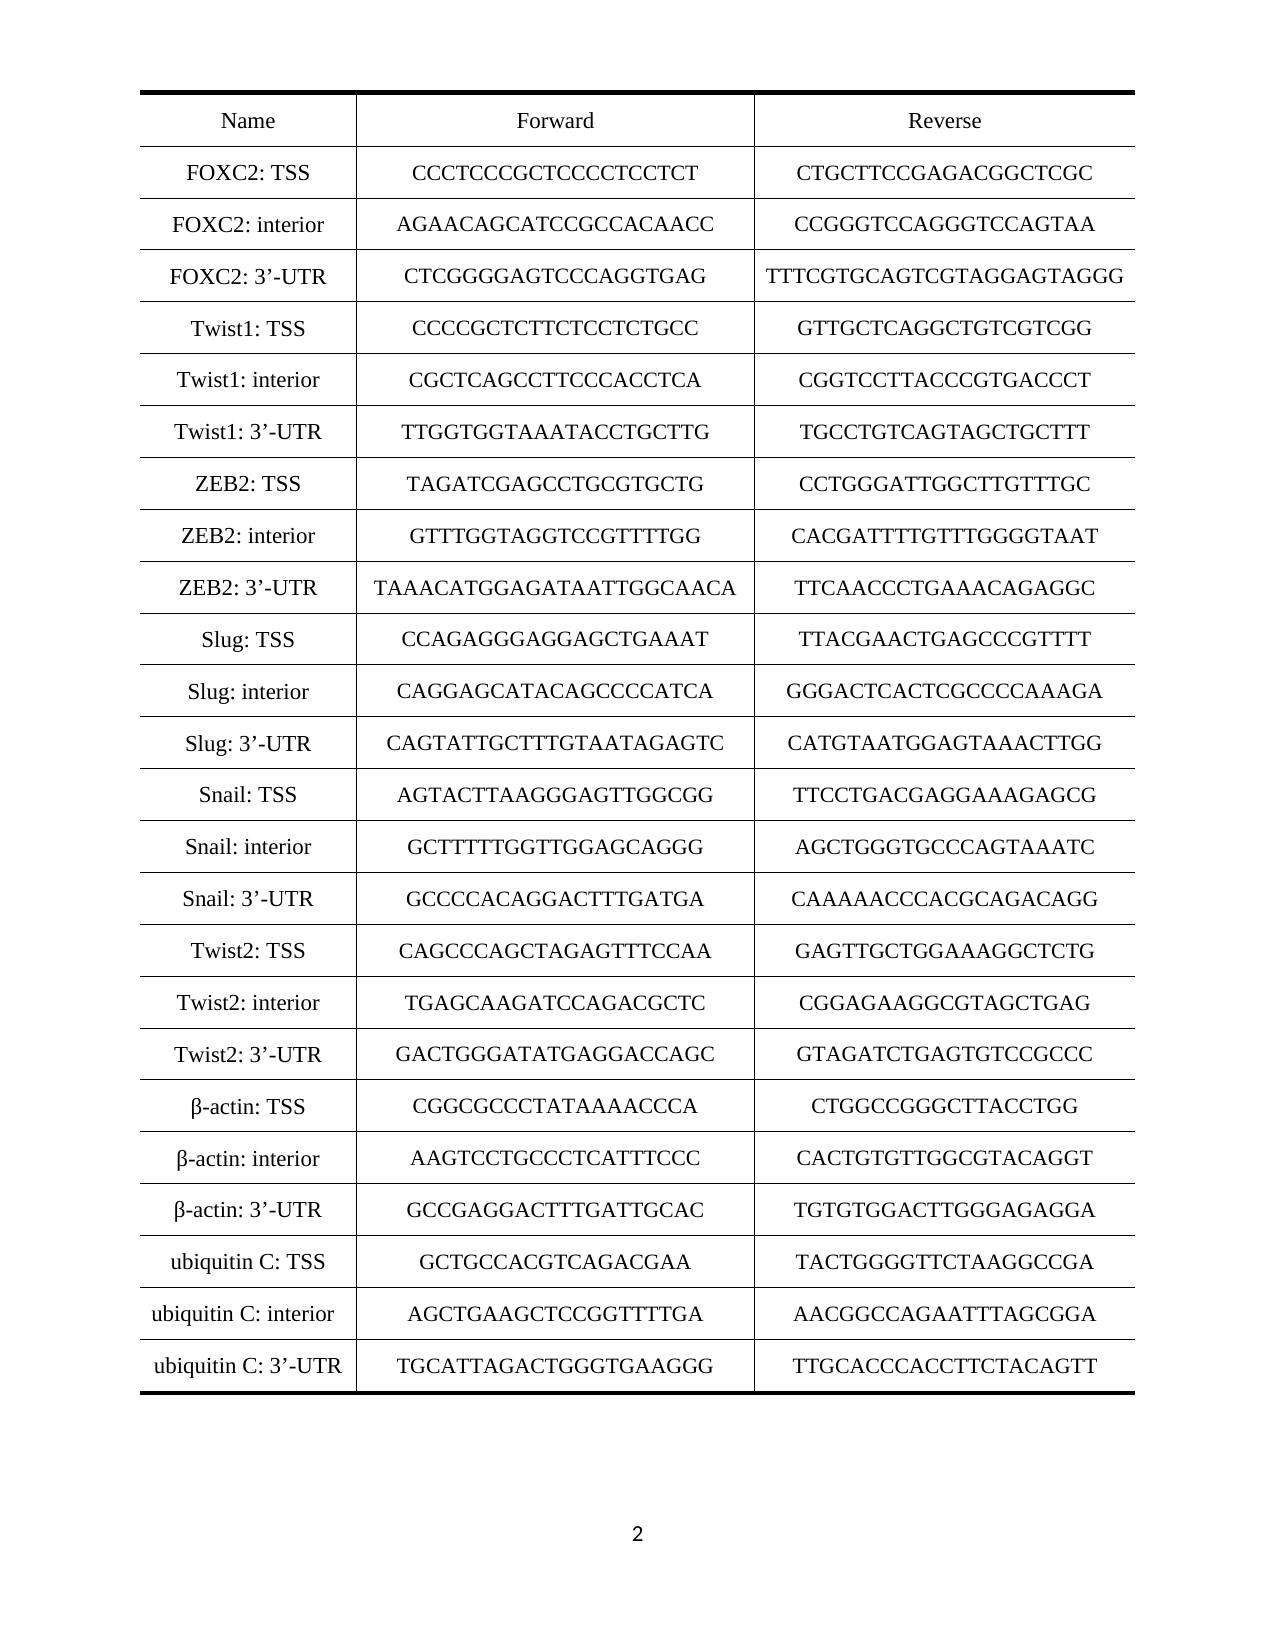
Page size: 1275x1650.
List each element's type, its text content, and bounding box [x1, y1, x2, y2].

table_cell TGAGCAAGATCCAGACGCTC [357, 977, 754, 1027]
table_cell ZEB2: interior [140, 510, 356, 561]
table_cell AAGTCCTGCCCTCATTTCCC [357, 1132, 754, 1183]
table_cell TAAACATGGAGATAATTGGCAACA [357, 562, 754, 612]
table_cell Twist1: TSS [140, 302, 356, 353]
table_cell GCTGCCACGTCAGACGAA [357, 1236, 754, 1287]
table_cell GCCGAGGACTTTGATTGCAC [357, 1184, 754, 1235]
table_cell GTTGCTCAGGCTGTCGTCGG [755, 302, 1135, 353]
table_cell β-actin: TSS [140, 1080, 356, 1131]
table_cell CATGTAATGGAGTAAACTTGG [755, 717, 1135, 768]
table_cell CAAAAACCCACGCAGACAGG [755, 873, 1135, 924]
table_cell TGTGTGGACTTGGGAGAGGA [755, 1184, 1135, 1235]
table_header Reverse [755, 95, 1135, 146]
table_cell CAGTATTGCTTTGTAATAGAGTC [357, 717, 754, 768]
table_cell Slug: 3’-UTR [140, 717, 356, 768]
table_cell GTAGATCTGAGTGTCCGCCC [755, 1029, 1135, 1079]
table_cell TACTGGGGTTCTAAGGCCGA [755, 1236, 1135, 1287]
table_cell GACTGGGATATGAGGACCAGC [357, 1029, 754, 1079]
table_cell CCCCGCTCTTCTCCTCTGCC [357, 302, 754, 353]
table_cell FOXC2: 3’-UTR [140, 250, 356, 301]
table_cell ubiquitin C: interior [140, 1288, 356, 1339]
table_cell Slug: TSS [140, 614, 356, 664]
table_cell TTGCACCCACCTTCTACAGTT [755, 1340, 1135, 1391]
table_cell CACTGTGTTGGCGTACAGGT [755, 1132, 1135, 1183]
table_cell CTGCTTCCGAGACGGCTCGC [755, 147, 1135, 197]
table_cell AGCTGAAGCTCCGGTTTTGA [357, 1288, 754, 1339]
table_cell Slug: interior [140, 665, 356, 716]
table_cell TGCATTAGACTGGGTGAAGGG [357, 1340, 754, 1391]
table_cell Twist1: interior [140, 354, 356, 405]
table_cell GAGTTGCTGGAAAGGCTCTG [755, 925, 1135, 976]
table_cell Twist2: TSS [140, 925, 356, 976]
table_cell CAGCCCAGCTAGAGTTTCCAA [357, 925, 754, 976]
table_header Forward [357, 95, 754, 146]
table_cell AACGGCCAGAATTTAGCGGA [755, 1288, 1135, 1339]
table_cell CAGGAGCATACAGCCCCATCA [357, 665, 754, 716]
table_cell CTCGGGGAGTCCCAGGTGAG [357, 250, 754, 301]
table_cell ubiquitin C: TSS [140, 1236, 356, 1287]
table_cell TTGGTGGTAAATACCTGCTTG [357, 406, 754, 457]
table_cell GTTTGGTAGGTCCGTTTTGG [357, 510, 754, 561]
table_cell TAGATCGAGCCTGCGTGCTG [357, 458, 754, 509]
table_cell GCCCCACAGGACTTTGATGA [357, 873, 754, 924]
table_cell Twist1: 3’-UTR [140, 406, 356, 457]
table_cell Twist2: 3’-UTR [140, 1029, 356, 1079]
table_cell TTACGAACTGAGCCCGTTTT [755, 614, 1135, 664]
table_cell CCGGGTCCAGGGTCCAGTAA [755, 199, 1135, 249]
table_cell CGCTCAGCCTTCCCACCTCA [357, 354, 754, 405]
table_cell ZEB2: 3’-UTR [140, 562, 356, 612]
table_cell CTGGCCGGGCTTACCTGG [755, 1080, 1135, 1131]
table_cell TGCCTGTCAGTAGCTGCTTT [755, 406, 1135, 457]
table_cell FOXC2: TSS [140, 147, 356, 197]
table_cell TTCAACCCTGAAACAGAGGC [755, 562, 1135, 612]
table_cell CCTGGGATTGGCTTGTTTGC [755, 458, 1135, 509]
table_cell AGCTGGGTGCCCAGTAAATC [755, 821, 1135, 872]
table_cell ubiquitin C: 3’-UTR [140, 1340, 356, 1391]
table_cell Snail: interior [140, 821, 356, 872]
table_cell Twist2: interior [140, 977, 356, 1027]
table_header Name [140, 95, 356, 146]
table_cell β-actin: interior [140, 1132, 356, 1183]
table_cell Snail: 3’-UTR [140, 873, 356, 924]
table_cell TTCCTGACGAGGAAAGAGCG [755, 769, 1135, 820]
table_cell CGGAGAAGGCGTAGCTGAG [755, 977, 1135, 1027]
table_cell CGGCGCCCTATAAAACCCA [357, 1080, 754, 1131]
table_cell ZEB2: TSS [140, 458, 356, 509]
table_cell TTTCGTGCAGTCGTAGGAGTAGGG [755, 250, 1135, 301]
table_cell CCCTCCCGCTCCCCTCCTCT [357, 147, 754, 197]
table_cell Snail: TSS [140, 769, 356, 820]
table_cell β-actin: 3’-UTR [140, 1184, 356, 1235]
table_cell AGAACAGCATCCGCCACAACC [357, 199, 754, 249]
table_cell GGGACTCACTCGCCCCAAAGA [755, 665, 1135, 716]
table_cell AGTACTTAAGGGAGTTGGCGG [357, 769, 754, 820]
table_cell CGGTCCTTACCCGTGACCCT [755, 354, 1135, 405]
table_cell CACGATTTTGTTTGGGGTAAT [755, 510, 1135, 561]
table_cell GCTTTTTGGTTGGAGCAGGG [357, 821, 754, 872]
table_cell CCAGAGGGAGGAGCTGAAAT [357, 614, 754, 664]
table_cell FOXC2: interior [140, 199, 356, 249]
